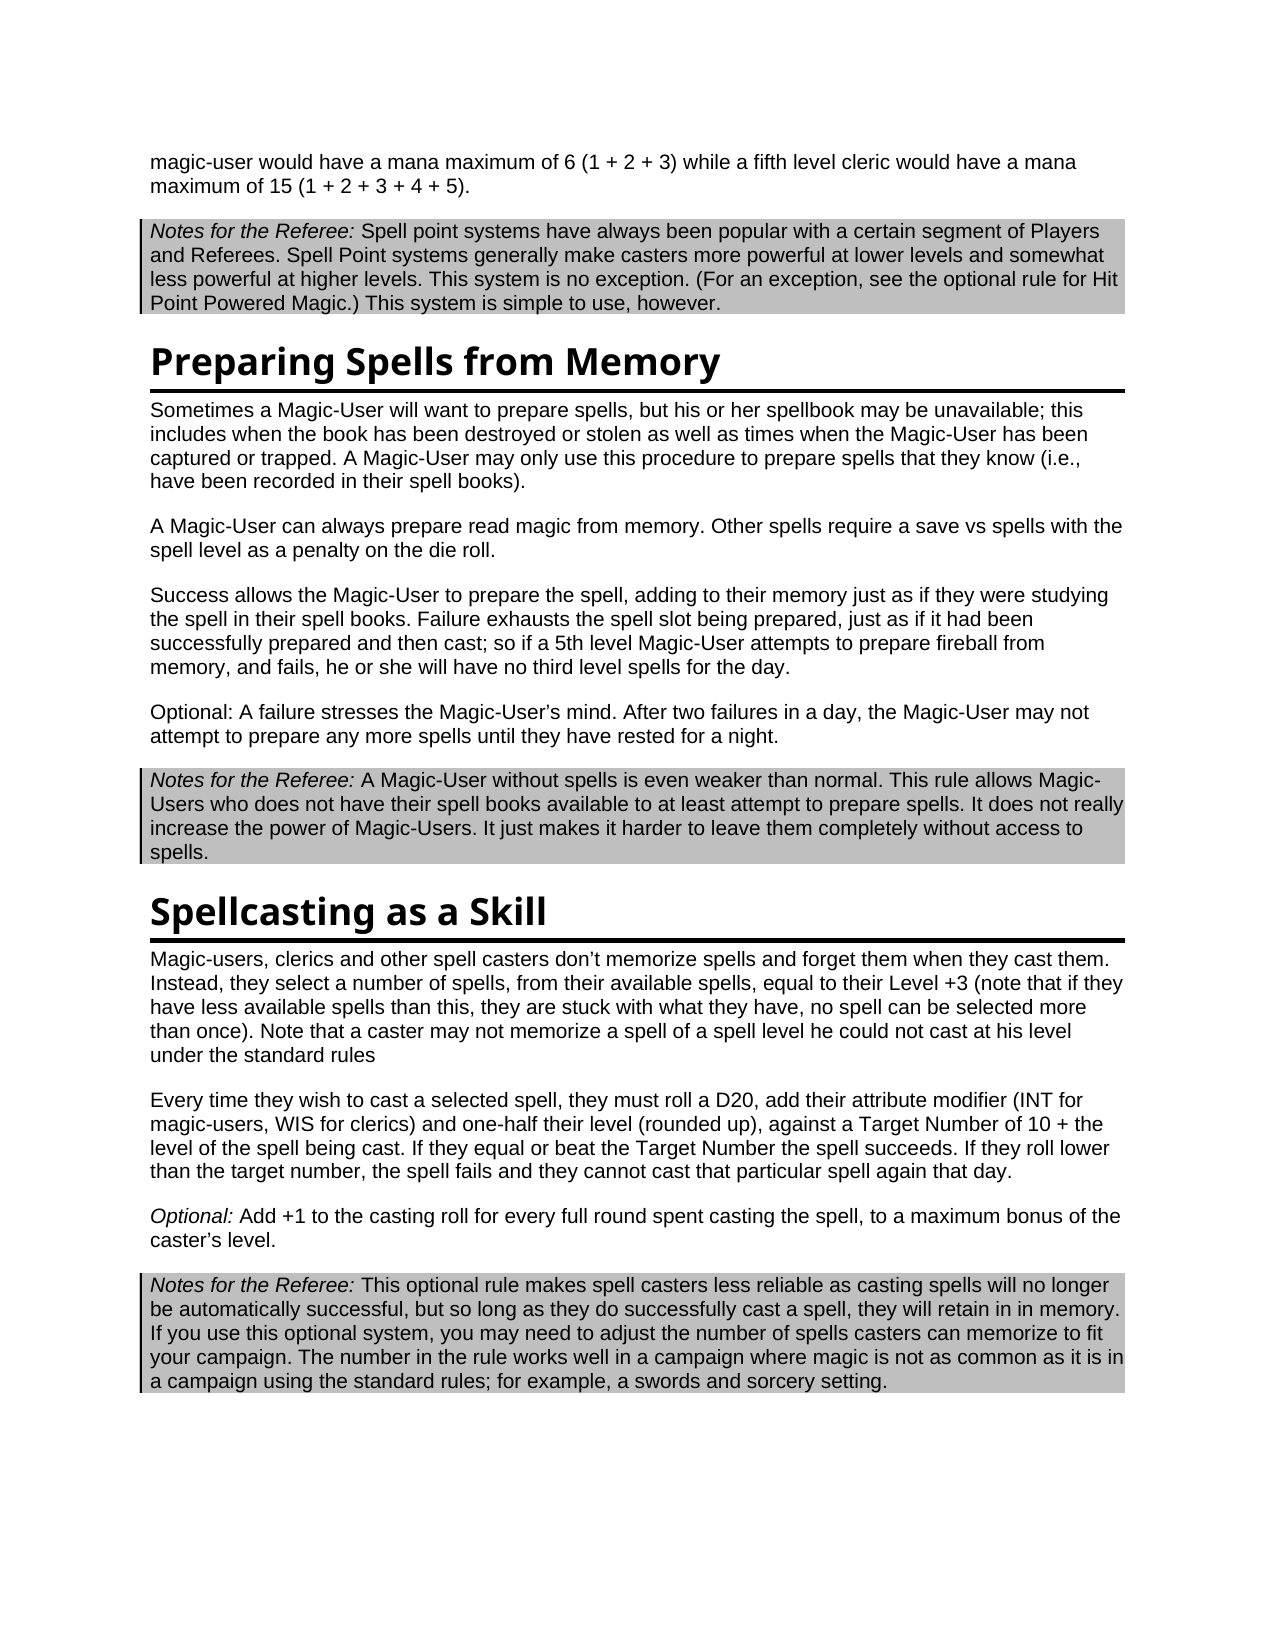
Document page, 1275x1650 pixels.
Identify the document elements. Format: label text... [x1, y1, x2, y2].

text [150, 150, 1125, 198]
text Notes for the Referee: A Magic-User without spells is even weaker than normal. This rule allows Magic-Users who does not have their spell books available to at least attempt to prepare spells. It does not really increase the power of Magic-Users. It just makes it harder to leave them completely without access to spells. [142, 768, 1125, 864]
subtitle Preparing Spells from Memory [150, 335, 1125, 389]
text Notes for the Referee: This optional rule makes spell casters less reliable as casting spells will no longer be automatically successful, but so long as they do successfully cast a spell, they will retain in in memory. If you use this optional system, you may need to adjust the number of spells casters can memorize to fit your campaign. The number in the rule works well in a campaign where magic is not as common as it is in a campaign using the standard rules; for example, a swords and sorcery setting. [142, 1273, 1125, 1393]
text Notes for the Referee: Spell point systems have always been popular with a certain segment of Players and Referees. Spell Point systems generally make casters more powerful at lower levels and somewhat less powerful at higher levels. This system is no exception. (For an exception, see the optional rule for Hit Point Powered Magic.) This system is simple to use, however. [142, 219, 1125, 314]
text Sometimes a Magic-User will want to prepare spells, but his or her spellbook may be unavailable; this includes when the book has been destroyed or stolen as well as times when the Magic-User has been captured or trapped. A Magic-User may only use this procedure to prepare spells that they know (i.e., have been recorded in their spell books). [150, 397, 1125, 493]
text Success allows the Magic-User to prepare the spell, adding to their memory just as if they were studying the spell in their spell books. Failure exhausts the spell slot being prepared, just as if it had been successfully prepared and then cast; so if a 5th level Magic-User attempts to prepare fireball from memory, and fails, he or she will have no third level spells for the day. [150, 583, 1125, 679]
text A Magic-User can always prepare read magic from memory. Other spells require a save vs spells with the spell level as a penalty on the die roll. [150, 514, 1125, 562]
text Magic-users, clerics and other spell casters don’t memorize spells and forget them when they cast them. Instead, they select a number of spells, from their available spells, equal to their Level +3 (note that if they have less available spells than this, they are stuck with what they have, no spell can be selected more than once). Note that a caster may not memorize a spell of a spell level he could not cast at his level under the standard rules [150, 947, 1125, 1067]
text Optional: A failure stresses the Magic-User’s mind. After two failures in a day, the Magic-User may not attempt to prepare any more spells until they have rested for a night. [150, 699, 1125, 747]
subtitle Spellcasting as a Skill [150, 885, 1125, 938]
text Optional: Add +1 to the casting roll for every full round spent casting the spell, to a maximum bonus of the caster’s level. [150, 1204, 1125, 1252]
text Every time they wish to cast a selected spell, they must roll a D20, add their attribute modifier (INT for magic-users, WIS for clerics) and one-half their level (rounded up), against a Target Number of 10 + the level of the spell being cast. If they equal or beat the Target Number the spell succeeds. If they roll lower than the target number, the spell fails and they cannot cast that particular spell again that day. [150, 1087, 1125, 1183]
